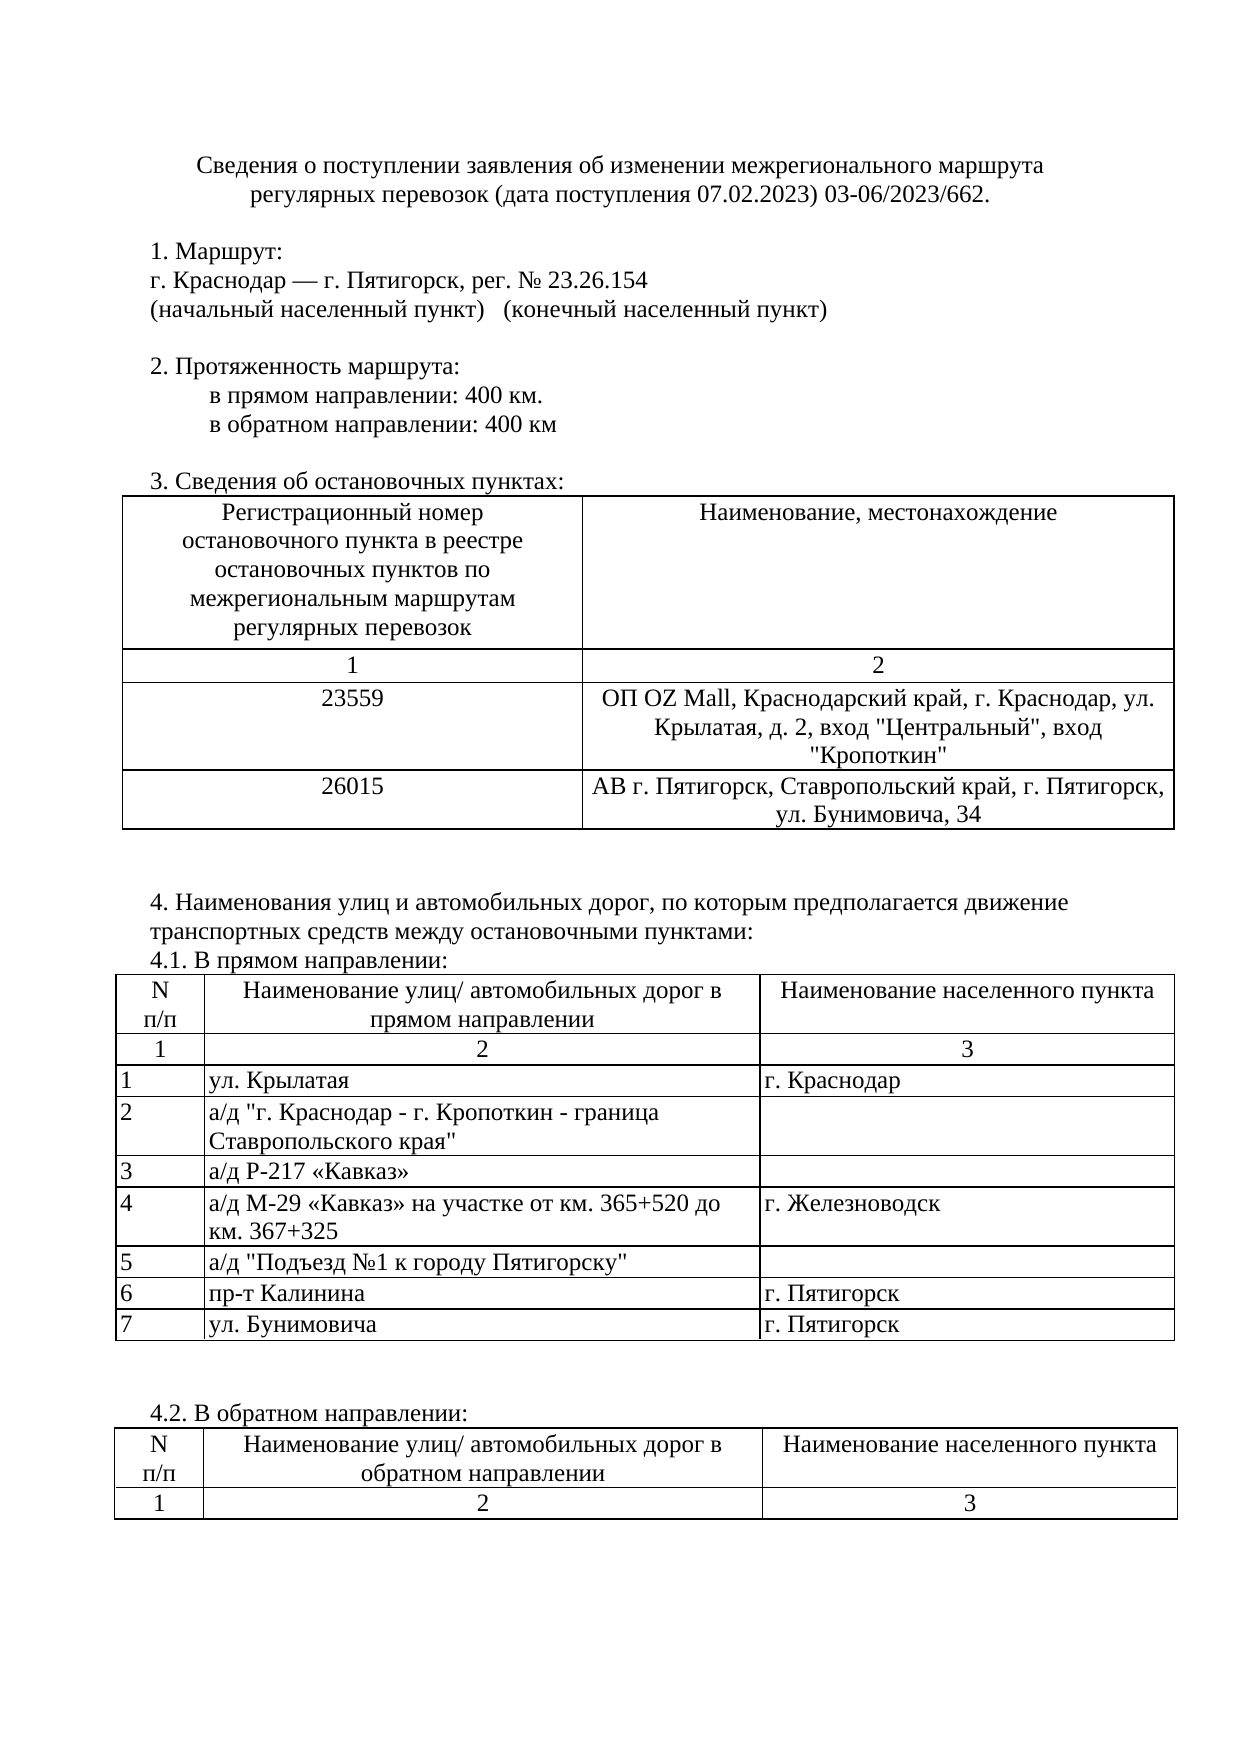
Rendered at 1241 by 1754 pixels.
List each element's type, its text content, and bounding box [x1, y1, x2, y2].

table_cell г. Пятигорск [761, 1278, 1174, 1308]
table_cell а/д "г. Краснодар - г. Кропоткин - граница Ставропольского края" [205, 1097, 759, 1154]
table_cell г. Пятигорск [761, 1310, 1174, 1339]
text Сведения о поступлении заявления об изменении межрегионального маршрута регулярных перевозок (дата поступления 07.02.2023) 03-06/2023/662. [150, 150, 1090, 207]
table_cell 4 [117, 1188, 204, 1245]
text 3. Сведения об остановочных пунктах: [150, 466, 1090, 495]
table_cell [761, 1247, 1174, 1277]
table_cell 3 [117, 1156, 204, 1186]
table_cell 3 [763, 1486, 1177, 1518]
table_cell [761, 1156, 1174, 1186]
table_cell ул. Крылатая [205, 1066, 759, 1096]
text в прямом направлении: 400 км. [150, 380, 1090, 409]
table_cell пр-т Калинина [205, 1278, 759, 1308]
table_header Наименование улиц/ автомобильных дорог в прямом направлении [205, 975, 759, 1033]
text 4.2. В обратном направлении: [150, 1398, 1090, 1427]
table_cell а/д М-29 «Кавказ» на участке от км. 365+520 до км. 367+325 [205, 1188, 759, 1245]
text (начальный населенный пункт) (конечный населенный пункт) [150, 294, 1090, 322]
table_cell 3 [761, 1034, 1174, 1064]
text г. Краснодар — г. Пятигорск, рег. № 23.26.154 [150, 265, 1090, 294]
text 4.1. В прямом направлении: [150, 945, 1090, 973]
table_cell 26015 [123, 771, 582, 828]
table_cell 2 [204, 1488, 762, 1518]
table_cell а/д "Подъезд №1 к городу Пятигорску" [205, 1247, 759, 1277]
table_header Наименование населенного пункта [761, 975, 1174, 1033]
text 4. Наименования улиц и автомобильных дорог, по которым предполагается движение транспортных средств между остановочными пунктами: [150, 887, 1090, 945]
table_cell 7 [117, 1310, 204, 1339]
table_header N п/п [117, 975, 204, 1033]
table_header Наименование улиц/ автомобильных дорог в обратном направлении [204, 1429, 762, 1486]
table_header Наименование, местонахождение [583, 497, 1173, 648]
table_cell г. Краснодар [761, 1066, 1174, 1096]
table_header N п/п [115, 1429, 203, 1486]
table_cell 5 [117, 1247, 204, 1277]
table_header Наименование населенного пункта [763, 1429, 1177, 1486]
table_cell 1 [117, 1066, 204, 1096]
table_cell 1 [123, 650, 582, 681]
table_cell 23559 [123, 683, 582, 769]
table_header Регистрационный номер остановочного пункта в реестре остановочных пунктов по межрегиональным маршрутам регулярных перевозок [123, 497, 582, 648]
table_cell 2 [117, 1097, 204, 1154]
table_cell [761, 1097, 1174, 1154]
table_cell г. Железноводск [761, 1188, 1174, 1245]
table_cell а/д Р-217 «Кавказ» [205, 1156, 759, 1186]
table_cell 6 [117, 1278, 204, 1308]
table_cell ул. Бунимовича [205, 1310, 759, 1339]
text 1. Маршрут: [150, 236, 1090, 265]
table_cell ОП OZ Mall, Краснодарский край, г. Краснодар, ул. Крылатая, д. 2, вход "Центральный", вход "Кропоткин" [583, 683, 1173, 769]
text 2. Протяженность маршрута: [150, 351, 1090, 380]
table_cell 2 [205, 1034, 759, 1064]
table_cell 2 [583, 650, 1173, 681]
table_cell АВ г. Пятигорск, Ставропольский край, г. Пятигорск, ул. Бунимовича, 34 [583, 771, 1173, 828]
table_cell 1 [115, 1488, 203, 1518]
text в обратном направлении: 400 км [150, 409, 1090, 437]
table_cell 1 [117, 1034, 204, 1064]
